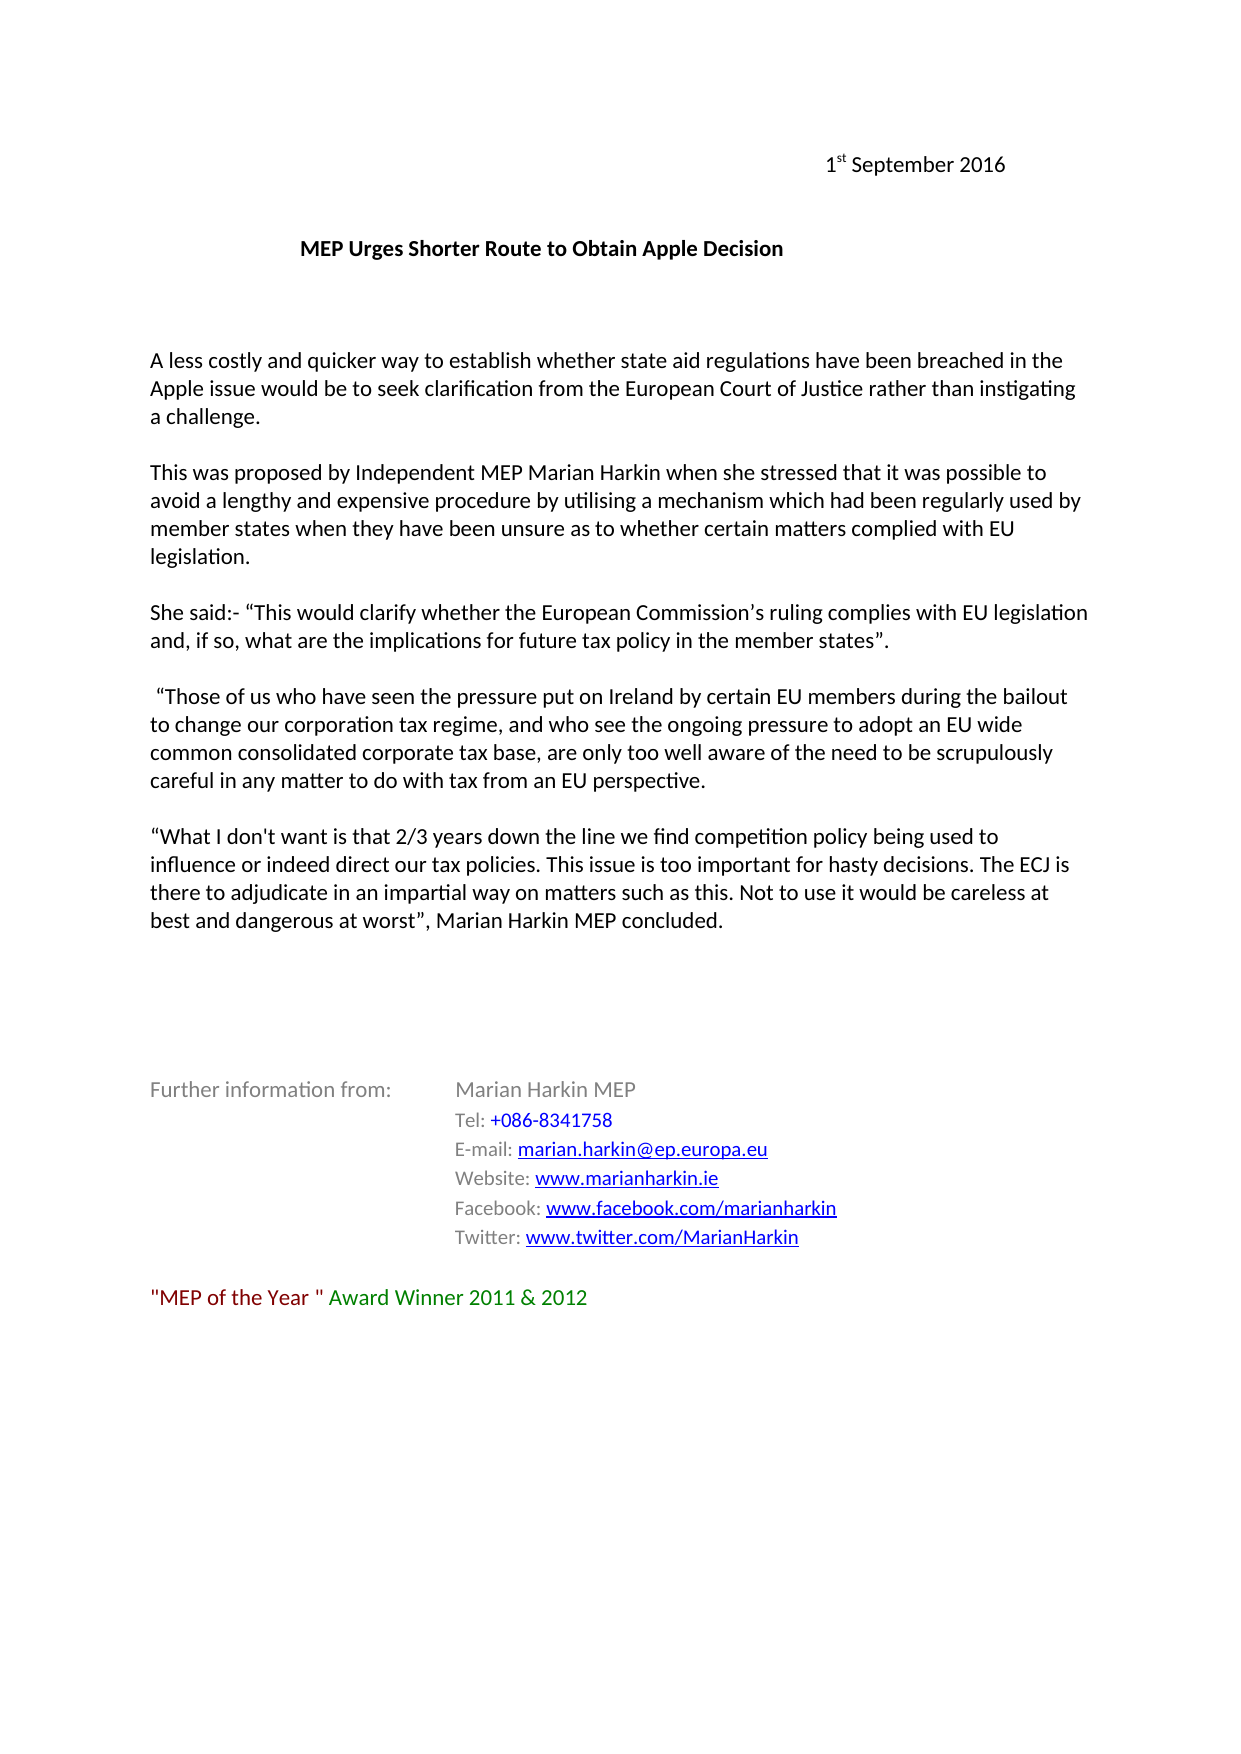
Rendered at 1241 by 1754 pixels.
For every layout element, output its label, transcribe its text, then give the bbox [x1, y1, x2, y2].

text 1st September 2016 [225, 150, 1090, 178]
text This was proposed by Independent MEP Marian Harkin when she stressed that it was possible to avoid a lengthy and expensive procedure by utilising a mechanism which had been regularly used by member states when they have been unsure as to whether certain matters complied with EU legislation. [150, 458, 1090, 570]
text "MEP of the Year " Award Winner 2011 & 2012 [150, 1283, 1090, 1311]
text Twitter: www.twitter.com/MarianHarkin [450, 1224, 1090, 1250]
text Facebook: www.facebook.com/marianharkin [450, 1195, 1090, 1220]
text MEP Urges Shorter Route to Obtain Apple Decision [225, 234, 1090, 262]
text Tel: +086-8341758 [450, 1107, 1090, 1132]
text Website: www.marianharkin.ie [450, 1165, 1090, 1191]
text A less costly and quicker way to establish whether state aid regulations have been breached in the Apple issue would be to seek clarification from the European Court of Justice rather than instigating a challenge. [150, 346, 1090, 430]
text E-mail: marian.harkin@ep.europa.eu [450, 1136, 1090, 1161]
text She said:- “This would clarify whether the European Commission’s ruling complies with EU legislation and, if so, what are the implications for future tax policy in the member states”. [150, 598, 1090, 654]
text Further information from: Marian Harkin MEP [150, 1075, 1090, 1103]
text “What I don't want is that 2/3 years down the line we find competition policy being used to influence or indeed direct our tax policies. This issue is too important for hasty decisions. The ECJ is there to adjudicate in an impartial way on matters such as this. Not to use it would be careless at best and dangerous at worst”, Marian Harkin MEP concluded. [150, 822, 1090, 934]
text “Those of us who have seen the pressure put on Ireland by certain EU members during the bailout to change our corporation tax regime, and who see the ongoing pressure to adopt an EU wide common consolidated corporate tax base, are only too well aware of the need to be scrupulously careful in any matter to do with tax from an EU perspective. [150, 682, 1090, 794]
